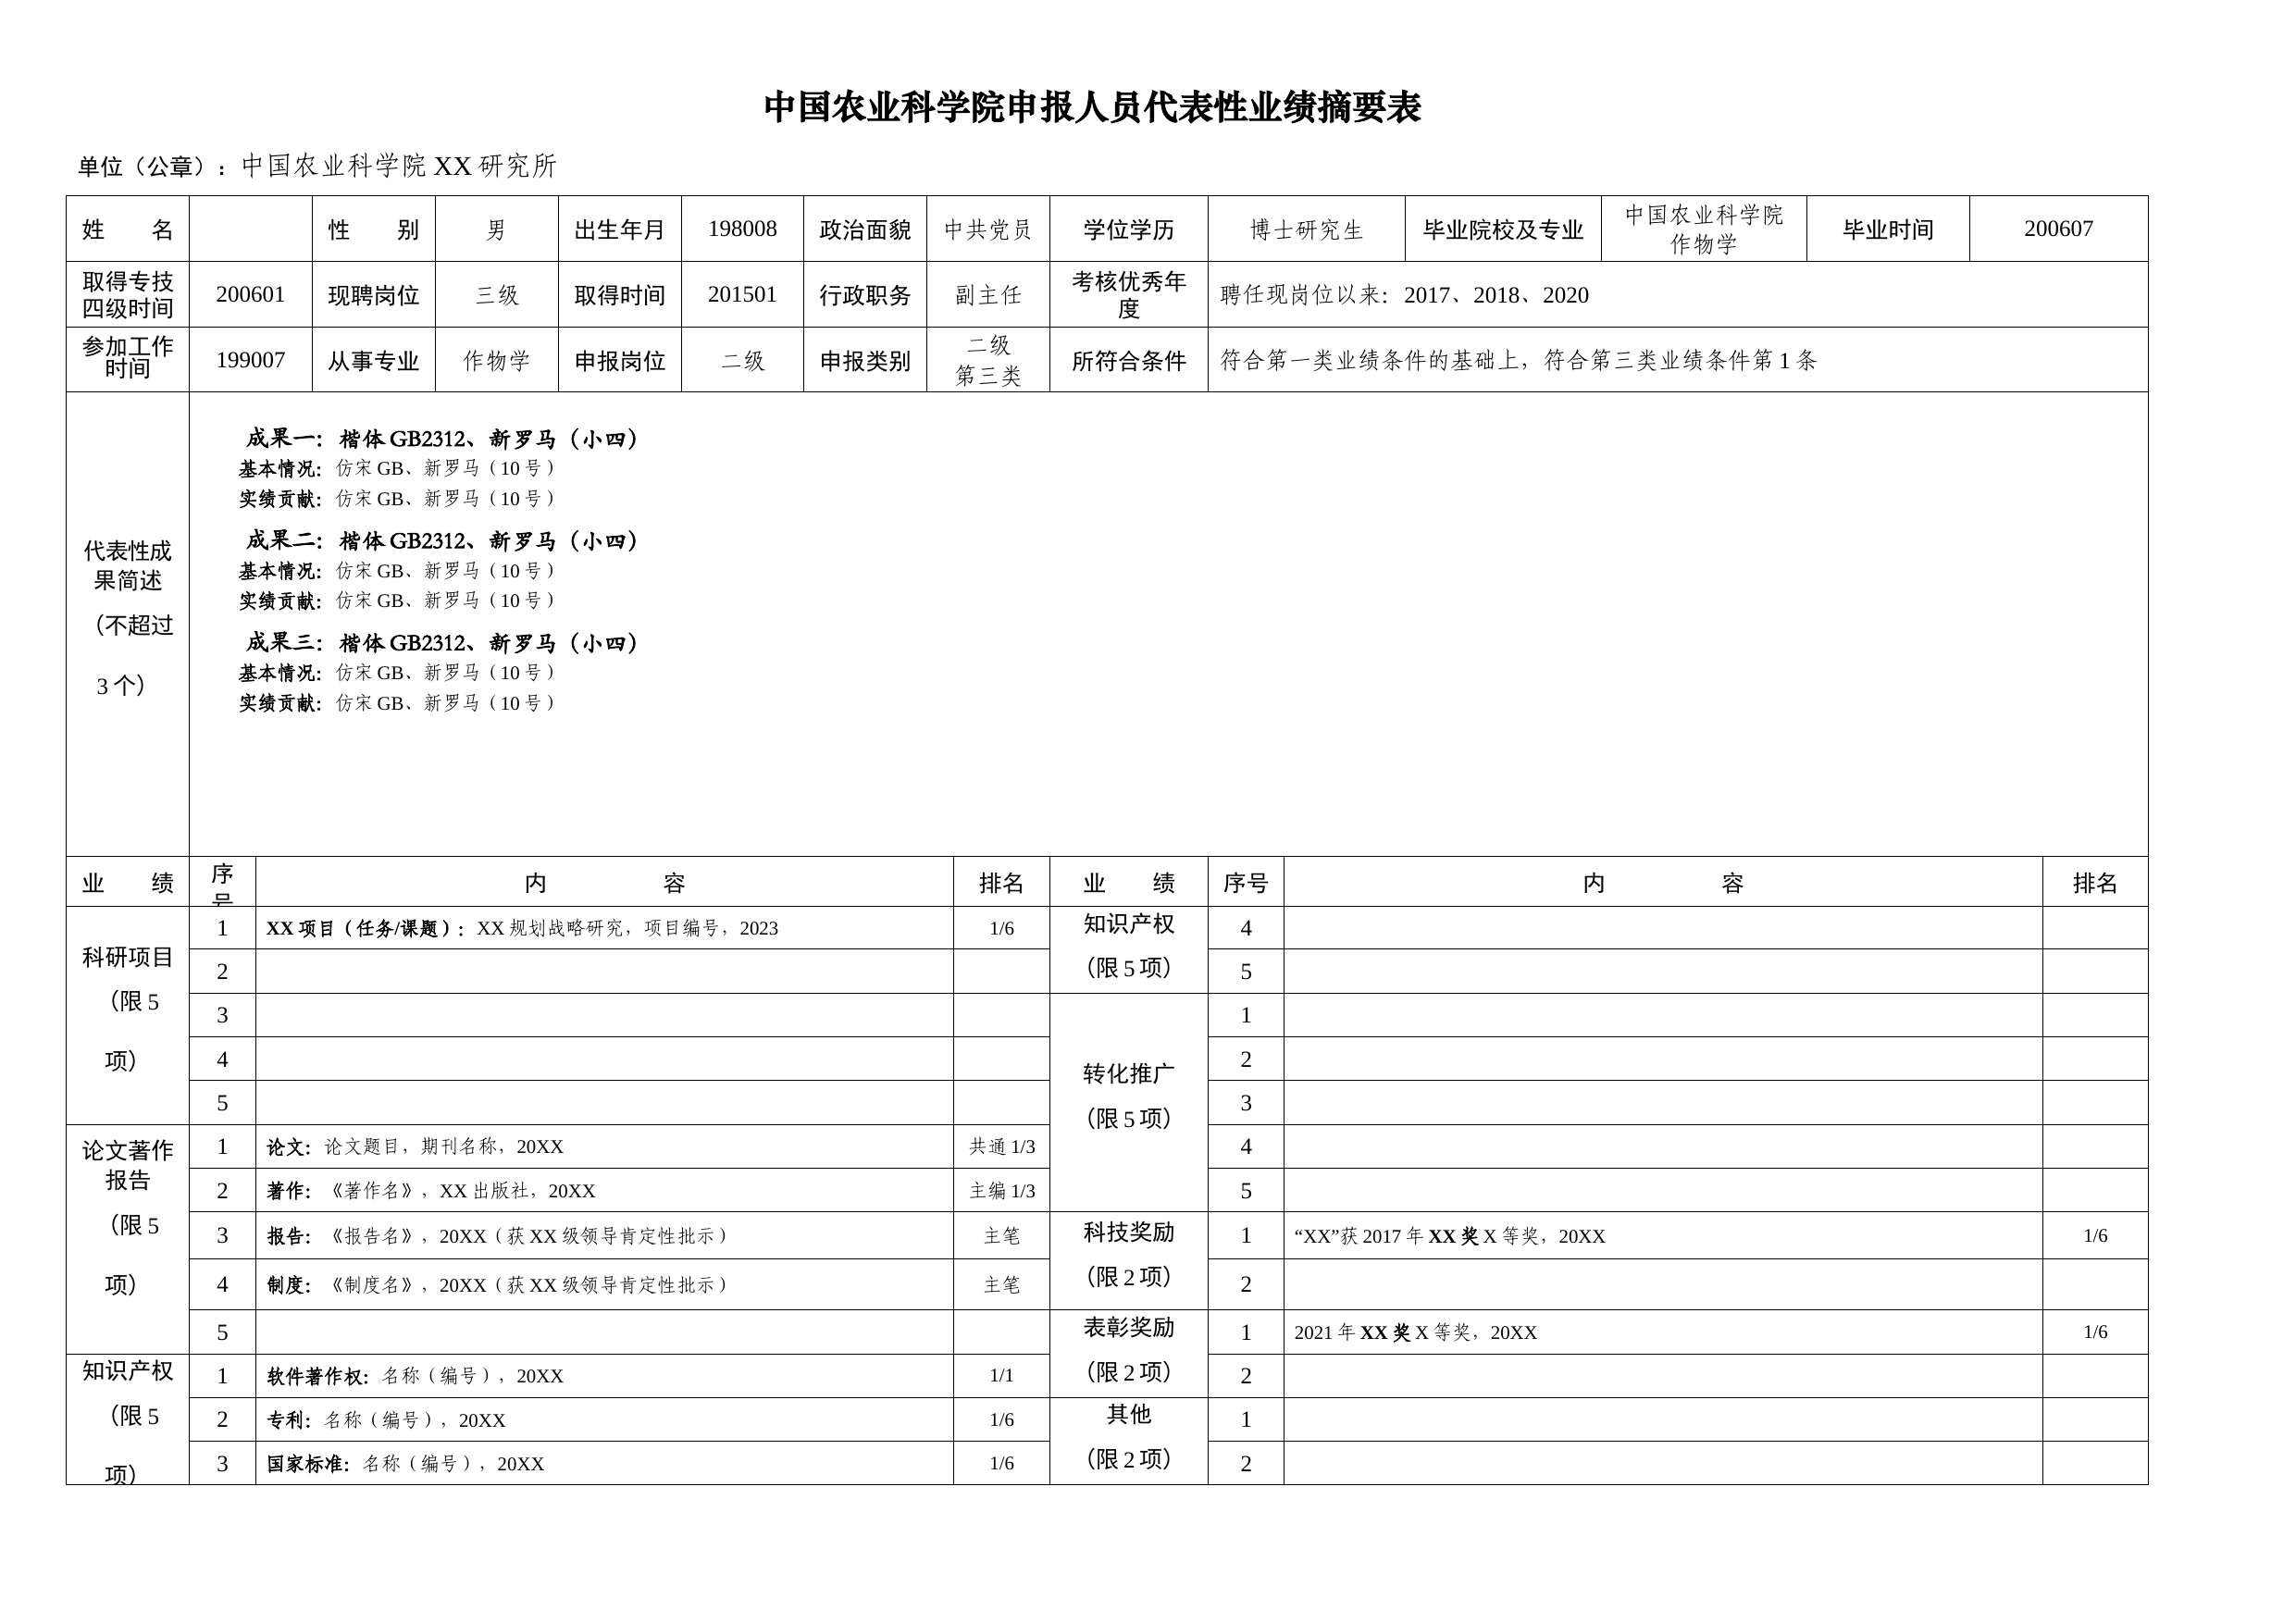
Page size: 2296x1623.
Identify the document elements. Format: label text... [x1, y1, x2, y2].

table_cell 专利：名称（编号），20XX [256, 1398, 953, 1441]
table_cell 符合第一类业绩条件的基础上，符合第三类业绩条件第1条 [1209, 328, 2148, 391]
text 中国农业科学院申报人员代表性业绩摘要表 [77, 75, 2159, 135]
table_cell 参加工作时间 [67, 328, 189, 391]
table_header 198008 [682, 196, 803, 261]
table_cell 4 [1209, 907, 1284, 948]
table_cell 2021年XX奖X等奖，20XX [1285, 1310, 2042, 1353]
table_cell 1 [190, 907, 255, 948]
table_cell 5 [1209, 1169, 1284, 1211]
table_cell 取得专技四级时间 [67, 262, 189, 326]
table_header 政治面貌 [804, 196, 926, 261]
table_cell 内 容 [256, 857, 953, 906]
table_header 学位学历 [1050, 196, 1208, 261]
table_cell 从事专业 [313, 328, 435, 391]
table_cell 其他 （限2项） [1050, 1398, 1208, 1484]
table_cell 代表性成果简述 （不超过 3个） [67, 392, 189, 856]
table_cell 国家标准：名称（编号），20XX [256, 1442, 953, 1484]
table_cell [2043, 1259, 2148, 1309]
table_cell 转化推广 （限5项） [1050, 994, 1208, 1211]
table_cell 2 [1209, 1442, 1284, 1484]
table_cell 三级 [436, 262, 558, 326]
table_cell [1285, 1169, 2042, 1211]
table_cell 199007 [190, 328, 312, 391]
table_header 博士研究生 [1209, 196, 1405, 261]
table_cell [1285, 1125, 2042, 1168]
table_cell [954, 1310, 1049, 1353]
table_cell [954, 1037, 1049, 1080]
table_cell 3 [190, 1212, 255, 1258]
table_cell 共通1/3 [954, 1125, 1049, 1168]
table_cell 1/6 [954, 1442, 1049, 1484]
table_header 毕业时间 [1807, 196, 1969, 261]
table_cell 2 [190, 1398, 255, 1441]
table_cell 5 [190, 1310, 255, 1353]
table_cell 1/1 [954, 1355, 1049, 1397]
table_cell 作物学 [436, 328, 558, 391]
table_header 男 [436, 196, 558, 261]
table_cell 2 [1209, 1355, 1284, 1397]
table_cell [2043, 1398, 2148, 1441]
table_cell 4 [1209, 1125, 1284, 1168]
table_header 性 别 [313, 196, 435, 261]
table_cell “XX”获2017年XX奖X等奖，20XX [1285, 1212, 2042, 1258]
table_cell 制度：《制度名》，20XX（获XX级领导肯定性批示） [256, 1259, 953, 1309]
table_cell [1285, 1037, 2042, 1080]
table_cell 论文：论文题目，期刊名称，20XX [256, 1125, 953, 1168]
table_cell 5 [190, 1081, 255, 1123]
table_cell 主笔 [954, 1212, 1049, 1258]
table_cell [1285, 1398, 2042, 1441]
table_cell 1 [1209, 1398, 1284, 1441]
table_cell 1/6 [954, 907, 1049, 948]
table_cell 报告：《报告名》，20XX（获XX级领导肯定性批示） [256, 1212, 953, 1258]
table_cell [1285, 949, 2042, 993]
table_cell 二级 第三类 [927, 328, 1049, 391]
table_cell 申报类别 [804, 328, 926, 391]
table_cell 知识产权（限5项） [67, 1355, 189, 1484]
table_cell [2043, 1081, 2148, 1123]
table_header 出生年月 [559, 196, 681, 261]
table_cell 2 [190, 1169, 255, 1211]
table_cell 1/6 [2043, 1212, 2148, 1258]
table_cell 软件著作权：名称（编号），20XX [256, 1355, 953, 1397]
table_cell [1285, 1259, 2042, 1309]
table_cell [256, 1037, 953, 1080]
table_cell XX项目（任务/课题）：XX规划战略研究，项目编号，2023 [256, 907, 953, 948]
table_cell [2043, 1125, 2148, 1168]
table_header 毕业院校及专业 [1406, 196, 1601, 261]
table_cell [1285, 907, 2042, 948]
table_cell 科技奖励 （限2项） [1050, 1212, 1208, 1309]
text 单位（公章）：中国农业科学院XX研究所 [77, 135, 2159, 195]
table_cell [256, 1310, 953, 1353]
table_cell 考核优秀年度 [1050, 262, 1208, 326]
table_cell 1 [1209, 1212, 1284, 1258]
table_cell 2 [1209, 1037, 1284, 1080]
table_cell 二级 [682, 328, 803, 391]
table_cell 科研项目（限5项） [67, 907, 189, 1123]
table_cell 4 [190, 1037, 255, 1080]
table_cell [1285, 994, 2042, 1036]
table_cell [2043, 1169, 2148, 1211]
table_header 中国农业科学院 作物学 [1602, 196, 1806, 261]
table_cell 排名 [954, 857, 1049, 906]
table_cell 5 [1209, 949, 1284, 993]
table_cell 现聘岗位 [313, 262, 435, 326]
table_cell [2043, 1355, 2148, 1397]
table_cell 2 [190, 949, 255, 993]
table_cell [2043, 994, 2148, 1036]
table_cell [2043, 949, 2148, 993]
table_cell 4 [190, 1259, 255, 1309]
table_cell 聘任现岗位以来：2017、2018、2020 [1209, 262, 2148, 326]
table_cell [2043, 907, 2148, 948]
table_cell [2043, 1442, 2148, 1484]
table_cell 成果一：楷体GB2312、新罗马（小四） 基本情况：仿宋GB、新罗马（10号） 实绩贡献：仿宋GB、新罗马（10号） 成果二：楷体GB2312、新罗马（小四） 基本情况：仿宋GB、新罗马（10号） 实绩贡献：仿宋GB、新罗马（10号） 成果三：楷体GB2312、新罗马（小四） 基本情况：仿宋GB、新罗马（10号） 实绩贡献：仿宋GB、新罗马（10号） [190, 392, 2148, 856]
table_header 姓 名 [67, 196, 189, 261]
table_header 200607 [1970, 196, 2148, 261]
table_cell 序号 [190, 857, 255, 906]
table_cell [256, 1081, 953, 1123]
table_header [190, 196, 312, 261]
table_cell [2043, 1037, 2148, 1080]
table_cell 200601 [190, 262, 312, 326]
table_cell 主编1/3 [954, 1169, 1049, 1211]
table_cell 内 容 [1285, 857, 2042, 906]
table_cell 1 [1209, 994, 1284, 1036]
table_cell 1 [1209, 1310, 1284, 1353]
table_cell 序号 [1209, 857, 1284, 906]
table_cell 主笔 [954, 1259, 1049, 1309]
table_cell 申报岗位 [559, 328, 681, 391]
table_cell 论文著作报告 （限5项） [67, 1125, 189, 1353]
table_cell 业 绩 [67, 857, 189, 906]
table_cell [954, 994, 1049, 1036]
table_cell 取得时间 [559, 262, 681, 326]
table_cell 3 [190, 994, 255, 1036]
table_cell [1285, 1442, 2042, 1484]
table_cell [1285, 1081, 2042, 1123]
table_cell 副主任 [927, 262, 1049, 326]
table_cell [256, 949, 953, 993]
table_cell 3 [190, 1442, 255, 1484]
table_cell 表彰奖励 （限2项） [1050, 1310, 1208, 1397]
table_cell 1/6 [2043, 1310, 2148, 1353]
table_header 中共党员 [927, 196, 1049, 261]
table_cell 3 [1209, 1081, 1284, 1123]
table_cell 1/6 [954, 1398, 1049, 1441]
table_cell [954, 949, 1049, 993]
table_cell 行政职务 [804, 262, 926, 326]
table_cell 所符合条件 [1050, 328, 1208, 391]
table_cell 1 [190, 1355, 255, 1397]
table_cell 著作：《著作名》，XX出版社，20XX [256, 1169, 953, 1211]
table_cell 业 绩 [1050, 857, 1208, 906]
table_cell 2 [1209, 1259, 1284, 1309]
table_cell [256, 994, 953, 1036]
table_cell 知识产权 （限5项） [1050, 907, 1208, 993]
table_cell [954, 1081, 1049, 1123]
table_cell 201501 [682, 262, 803, 326]
table_cell 排名 [2043, 857, 2148, 906]
table_cell [1285, 1355, 2042, 1397]
table_cell 1 [190, 1125, 255, 1168]
